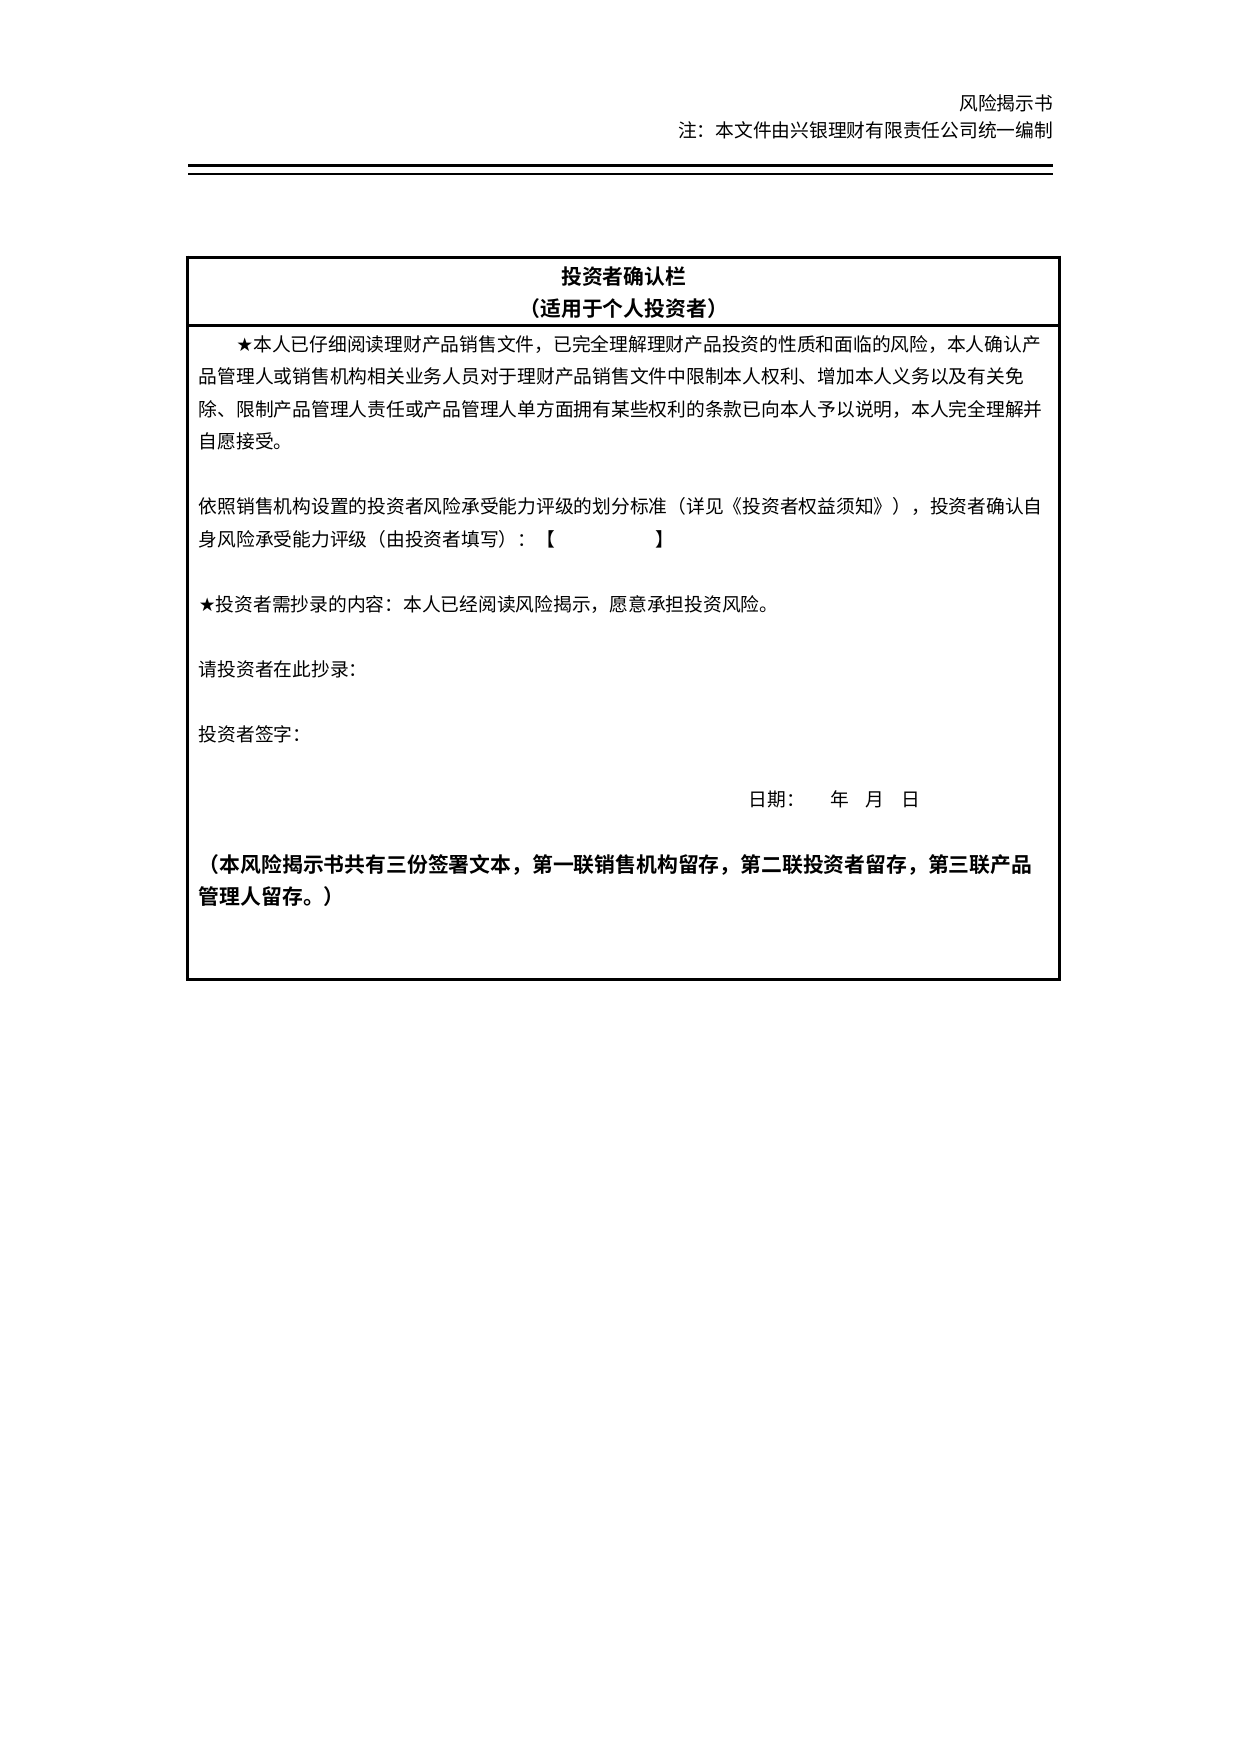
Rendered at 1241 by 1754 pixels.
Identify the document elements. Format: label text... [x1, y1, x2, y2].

table_cell ★本人已仔细阅读理财产品销售文件，已完全理解理财产品投资的性质和面临的风险，本人确认产品管理人或销售机构相关业务人员对于理财产品销售文件中限制本人权利、增加本人义务以及有关免除、限制产品管理人责任或产品管理人单方面拥有某些权利的条款已向本人予以说明，本人完全理解并自愿接受。 依照销售机构设置的投资者风险承受能力评级的划分标准（详见《投资者权益须知》），投资者确认自身风险承受能力评级（由投资者填写）：【 】 ★投资者需抄录的内容：本人已经阅读风险揭示，愿意承担投资风险。 请投资者在此抄录： 投资者签字： 日期： 年 月 日 （本风险揭示书共有三份签署文本，第一联销售机构留存，第二联投资者留存，第三联产品管理人留存。） [189, 327, 1058, 978]
table_header 投资者确认栏 （适用于个人投资者） [189, 259, 1058, 324]
